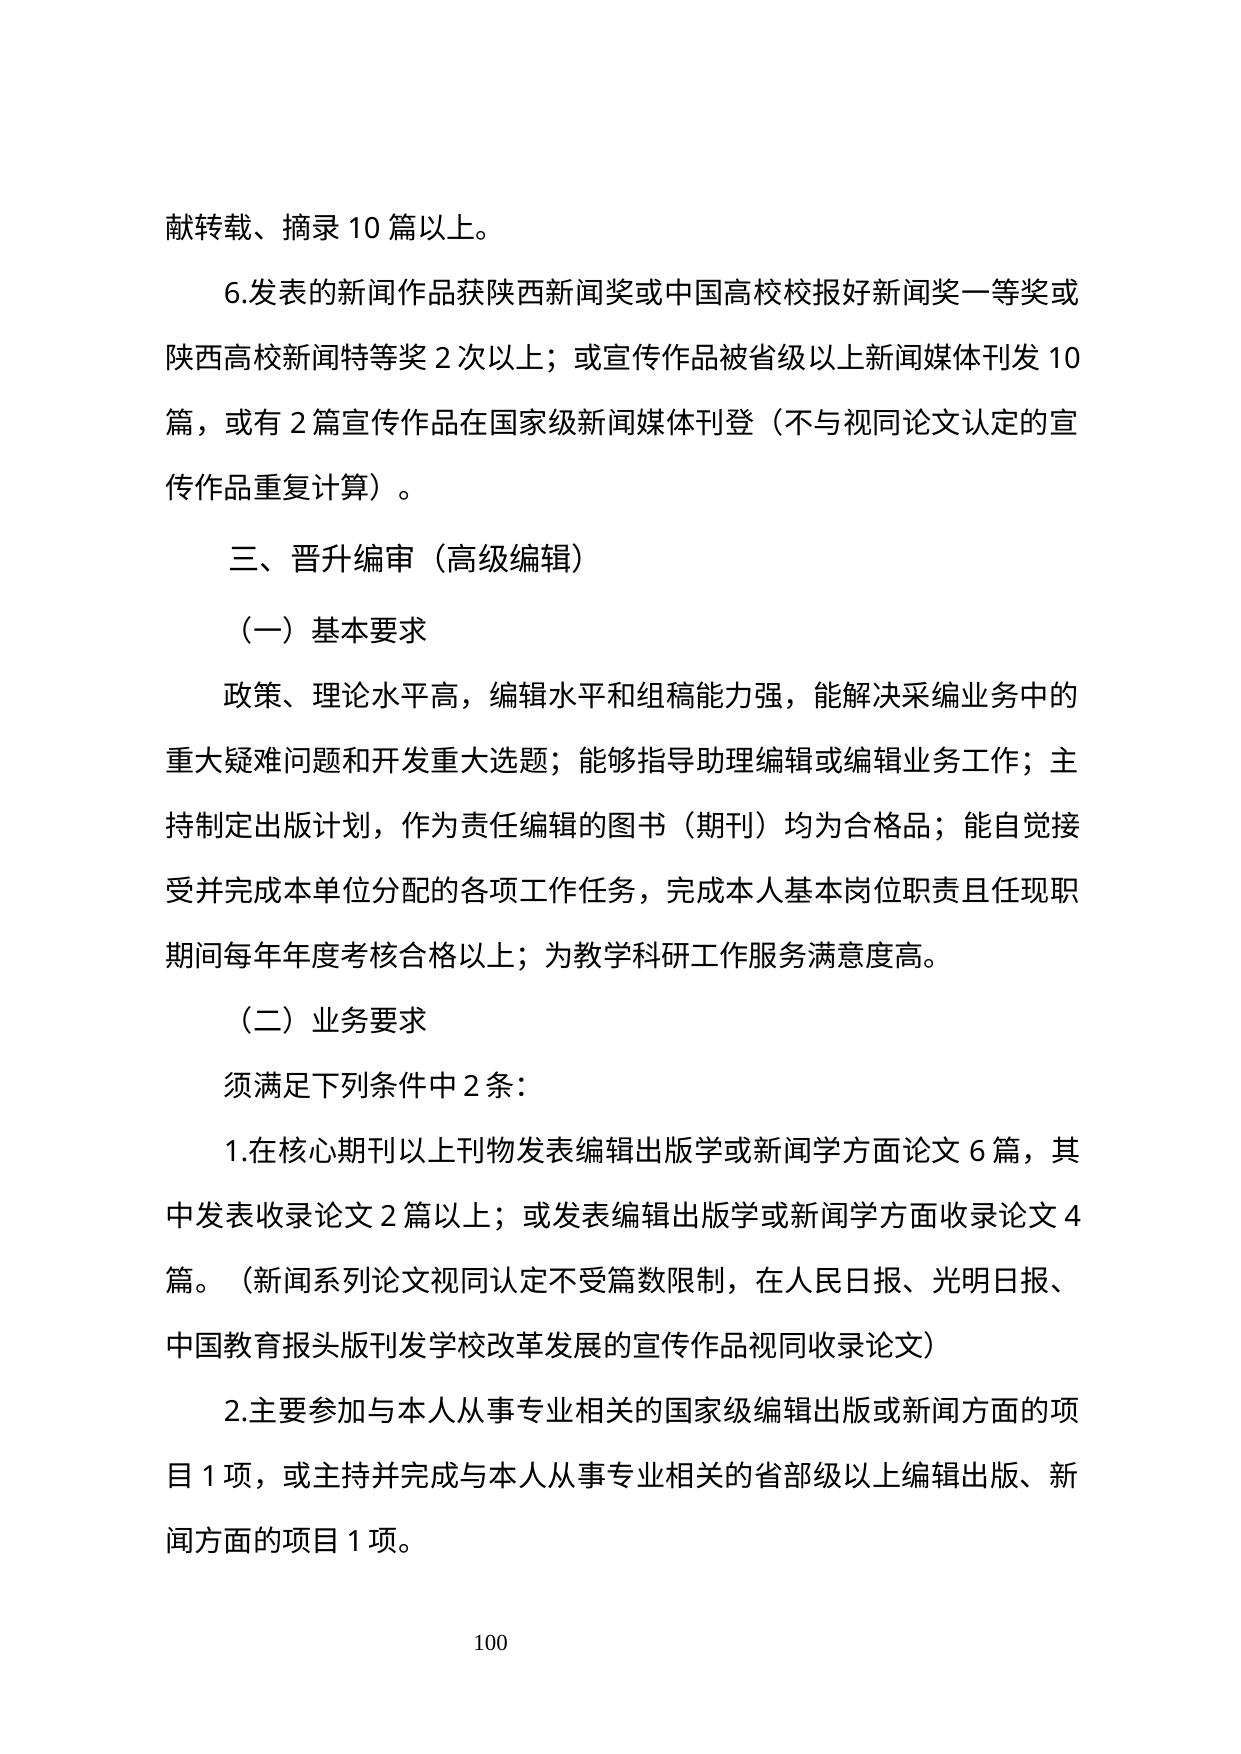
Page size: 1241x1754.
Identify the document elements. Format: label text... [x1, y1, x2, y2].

text （二）业务要求 [165, 986, 1081, 1051]
text （一）基本要求 [165, 596, 1081, 661]
text 1.在核心期刊以上刊物发表编辑出版学或新闻学方面论文6篇，其中发表收录论文2篇以上；或发表编辑出版学或新闻学方面收录论文4篇。（新闻系列论文视同认定不受篇数限制，在人民日报、光明日报、中国教育报头版刊发学校改革发展的宣传作品视同收录论文） [165, 1116, 1081, 1376]
text 须满足下列条件中2条： [165, 1051, 1081, 1116]
text 2.主要参加与本人从事专业相关的国家级编辑出版或新闻方面的项目1项，或主持并完成与本人从事专业相关的省部级以上编辑出版、新闻方面的项目1项。 [165, 1376, 1081, 1571]
text 政策、理论水平高，编辑水平和组稿能力强，能解决采编业务中的重大疑难问题和开发重大选题；能够指导助理编辑或编辑业务工作；主持制定出版计划，作为责任编辑的图书（期刊）均为合格品；能自觉接受并完成本单位分配的各项工作任务，完成本人基本岗位职责且任现职期间每年年度考核合格以上；为教学科研工作服务满意度高。 [165, 661, 1081, 986]
text 6.发表的新闻作品获陕西新闻奖或中国高校校报好新闻奖一等奖或陕西高校新闻特等奖2次以上；或宣传作品被省级以上新闻媒体刊发10篇，或有2篇宣传作品在国家级新闻媒体刊登（不与视同论文认定的宣传作品重复计算）。 [165, 258, 1081, 518]
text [165, 193, 1081, 258]
subtitle 三、晋升编审（高级编辑） [165, 524, 1081, 589]
